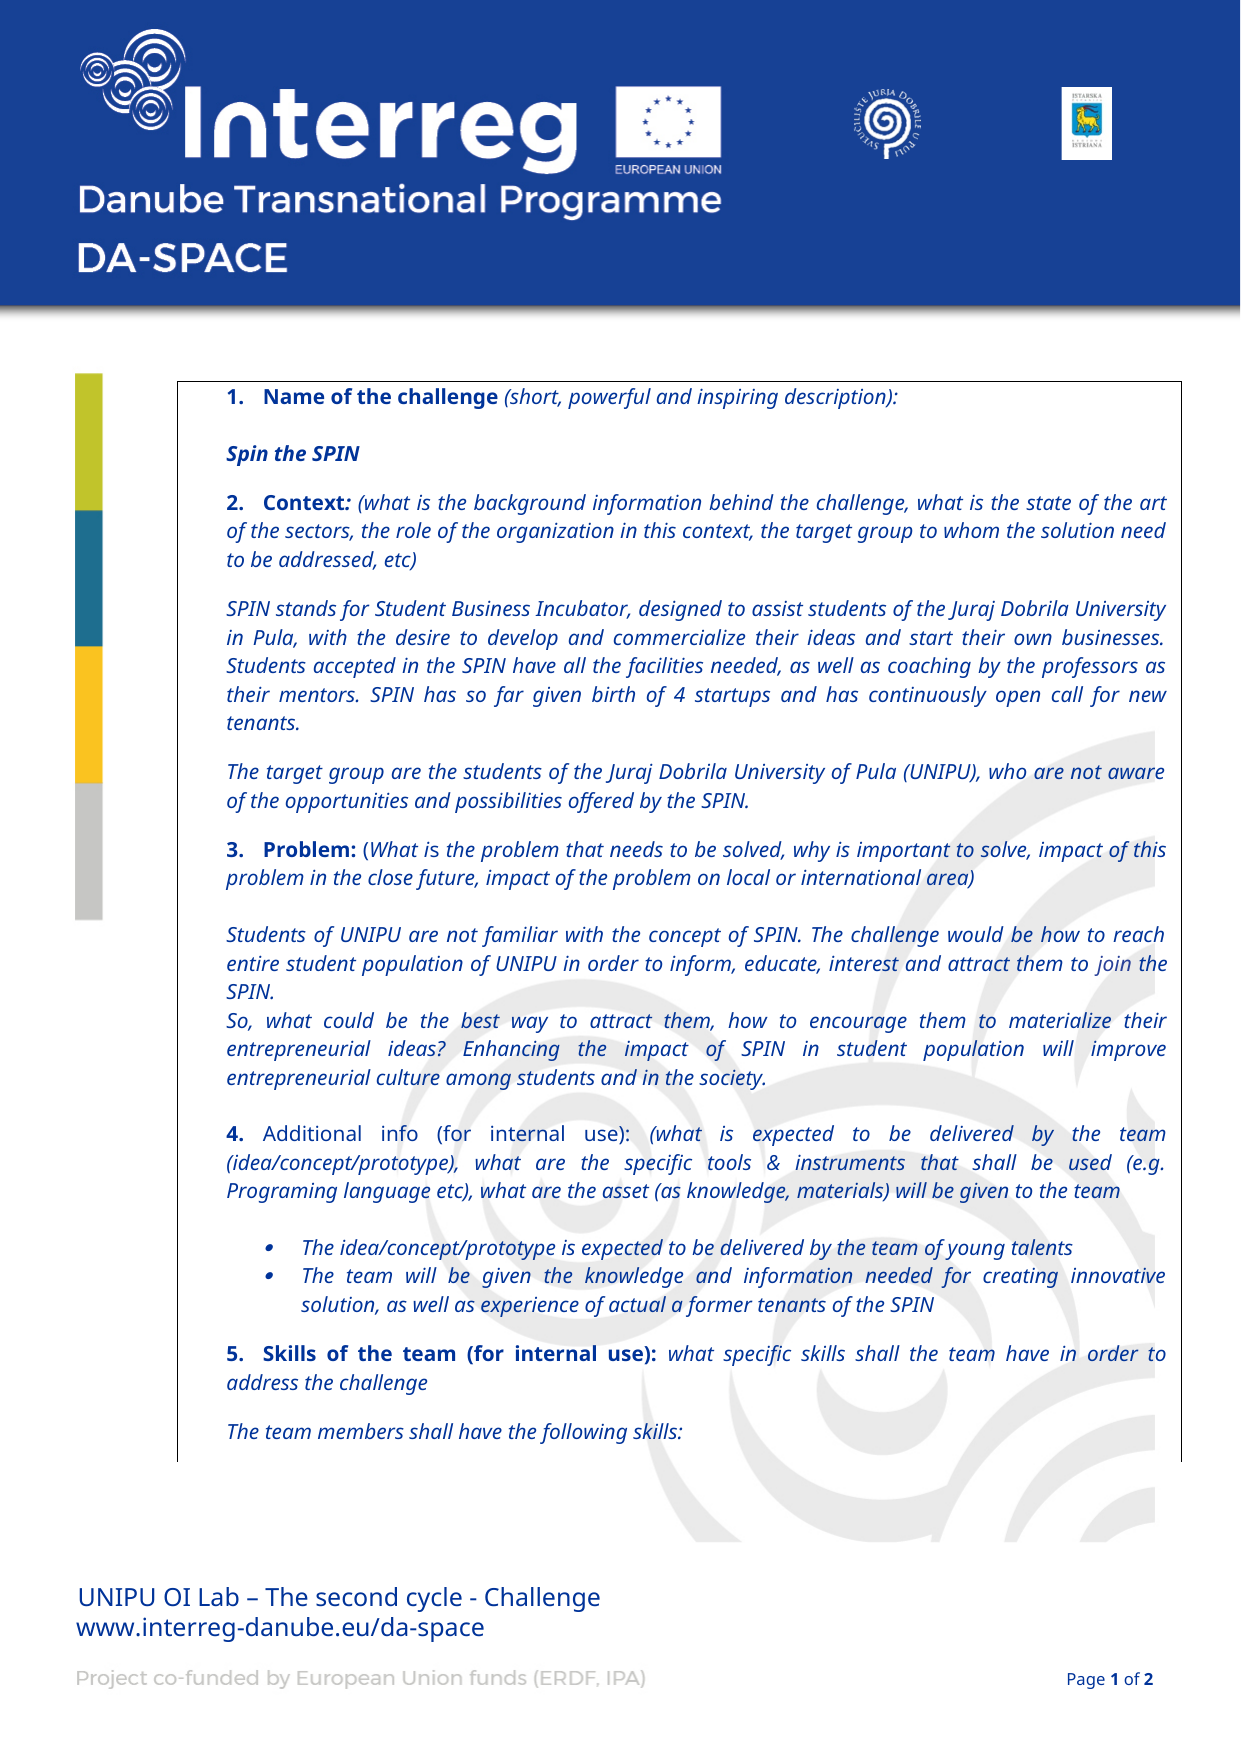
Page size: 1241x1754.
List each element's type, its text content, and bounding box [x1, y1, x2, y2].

table_header Name of the challenge (short, powerful and inspiring description): Spin the SPIN [178, 382, 1181, 488]
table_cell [178, 1339, 1181, 1462]
table_cell Problem: (What is the problem that needs to be solved, why is important to solve, impact of this problem in the close future, impact of the problem on local or international area) Students of UNIPU are not familiar with the concept of SPIN. The challenge would be how to reach entire student population of UNIPU in order to inform, educate, interest and attract them to join the SPIN. So, what could be the best way to attract them, how to encourage them to materialize their entrepreneurial ideas? Enhancing the impact of SPIN in student population will improve entrepreneurial culture among students and in the society. Additional info (for internal use): (what is expected to be delivered by the team (idea/concept/prototype), what are the specific tools & instruments that shall be used (e.g. Programing language etc), what are the asset (as knowledge, materials) will be given to the team The idea/concept/prototype is expected to be delivered by the team of young talents The team will be given the knowledge and information needed for creating innovative solution, as well as experience of actual a former tenants of the SPIN [178, 835, 1181, 1339]
picture [0, 0, 1241, 1753]
table_cell Context: (what is the background information behind the challenge, what is the state of the art of the sectors, the role of the organization in this context, the target group to whom the solution need to be addressed, etc) SPIN stands for Student Business Incubator, designed to assist students of the Juraj Dobrila University in Pula, with the desire to develop and commercialize their ideas and start their own businesses. Students accepted in the SPIN have all the facilities needed, as well as coaching by the professors as their mentors. SPIN has so far given birth of 4 startups and has continuously open call for new tenants. The target group are the students of the Juraj Dobrila University of Pula (UNIPU), who are not aware of the opportunities and possibilities offered by the SPIN. [178, 488, 1181, 835]
